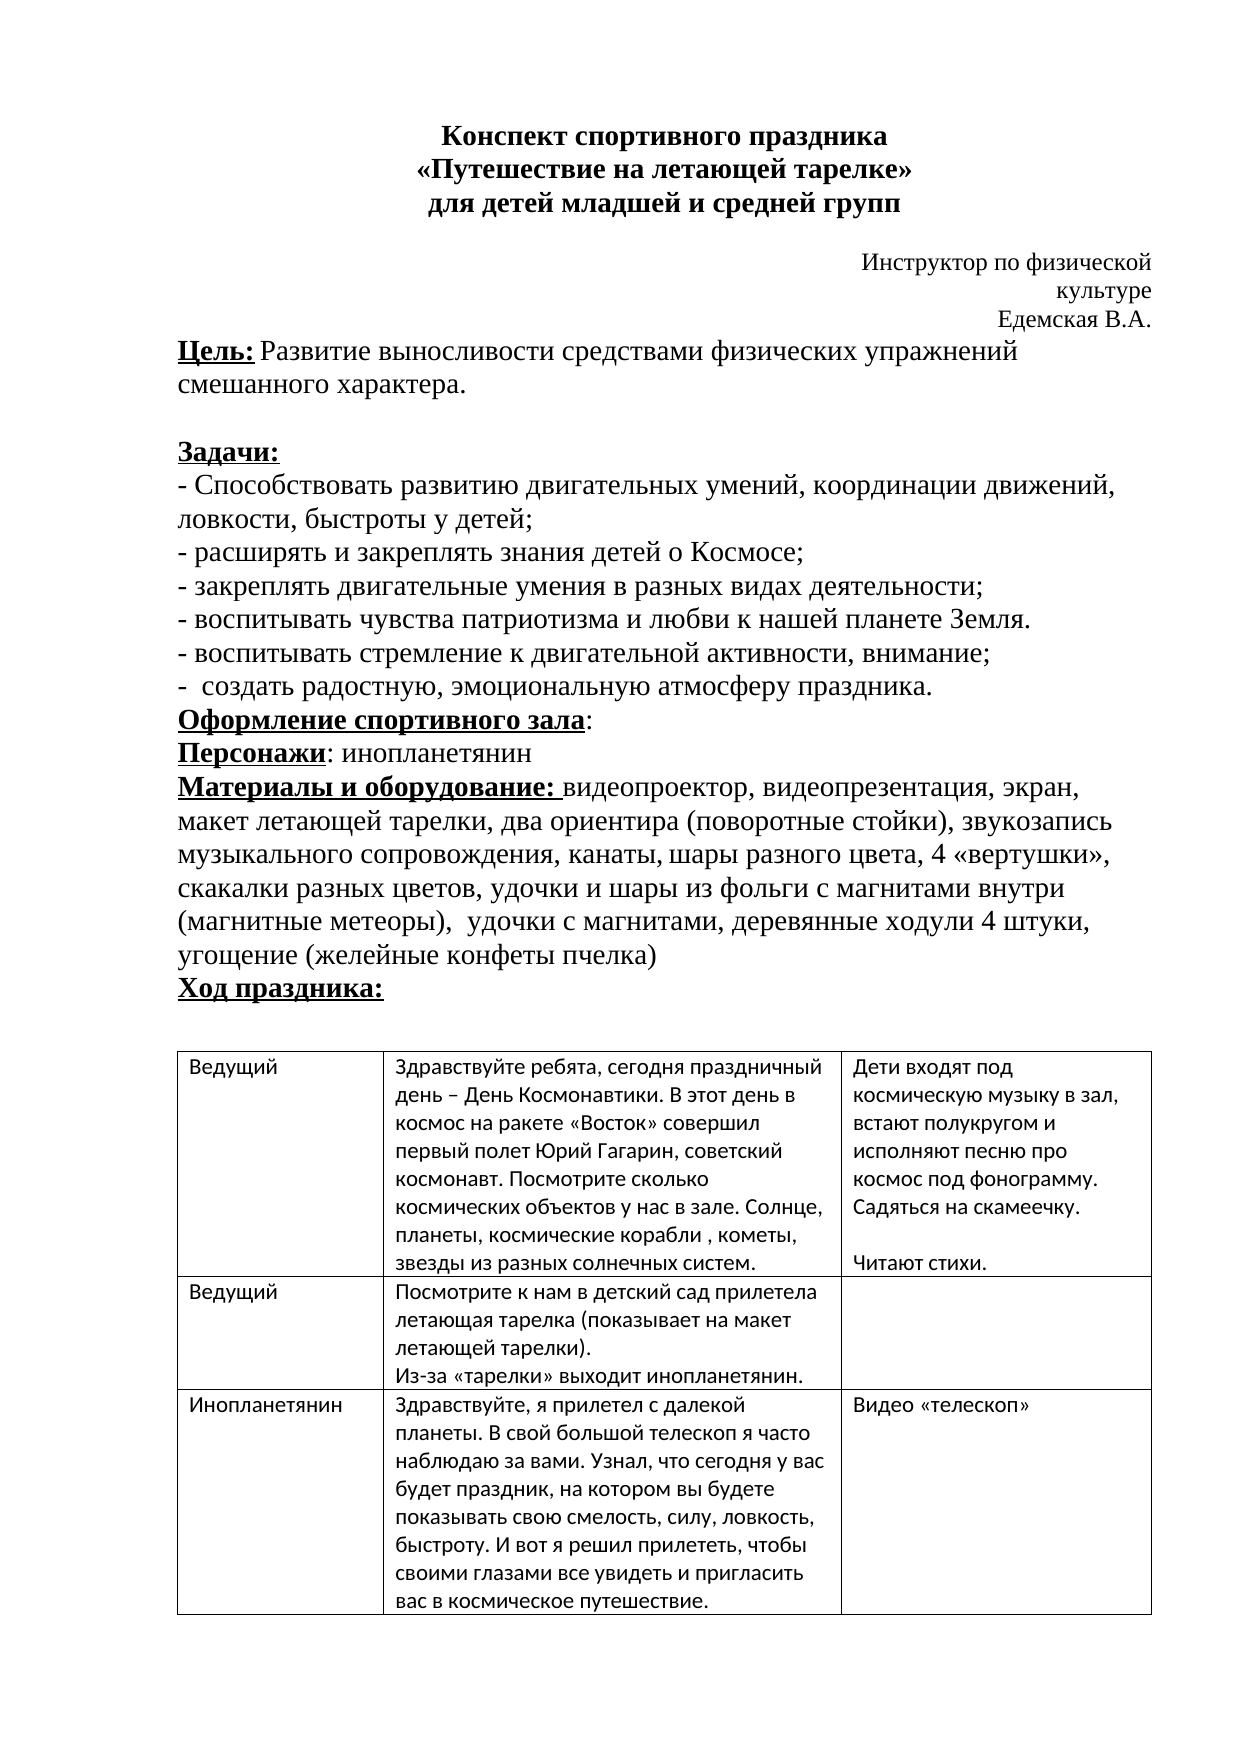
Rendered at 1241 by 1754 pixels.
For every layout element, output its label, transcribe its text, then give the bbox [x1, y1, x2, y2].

table_cell Инопланетянин [178, 1390, 383, 1614]
table_header Здравствуйте ребята, сегодня праздничный день – День Космонавтики. В этот день в космос на ракете «Восток» совершил первый полет Юрий Гагарин, советский космонавт. Посмотрите сколько космических объектов у нас в зале. Солнце, планеты, космические корабли , кометы, звезды из разных солнечных систем. [384, 1052, 841, 1276]
table_cell Здравствуйте, я прилетел с далекой планеты. В свой большой телескоп я часто наблюдаю за вами. Узнал, что сегодня у вас будет праздник, на котором вы будете показывать свою смелость, силу, ловкость, быстроту. И вот я решил прилететь, чтобы своими глазами все увидеть и пригласить вас в космическое путешествие. [709, 1390, 841, 1614]
text Едемская В.А. [177, 304, 1152, 333]
text «Путешествие на летающей тарелке» [177, 152, 1152, 185]
text Ход праздника: [177, 970, 1152, 1004]
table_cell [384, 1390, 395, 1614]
text Цель: Развитие выносливости средствами физических упражнений смешанного характера. Задачи: - Способствовать развитию двигательных умений, координации движений, ловкости, быстроты у детей; - расширять и закреплять знания детей о Космосе; - закреплять двигательные умения в разных видах деятельности; - воспитывать чувства патриотизма и любви к нашей планете Земля. - воспитывать стремление к двигательной активности, внимание; - создать радостную, эмоциональную атмосферу праздника. [177, 333, 1152, 702]
table_cell Видео «телескоп» [842, 1390, 1151, 1614]
text Оформление спортивного зала: [177, 702, 1152, 736]
text для детей младшей и средней групп [177, 185, 1152, 219]
text Персонажи: инопланетянин [177, 736, 1152, 769]
text Материалы и оборудование: видеопроектор, видеопрезентация, экран, макет летающей тарелки, два ориентира (поворотные стойки), звукозапись музыкального сопровождения, канаты, шары разного цвета, 4 «вертушки», скакалки разных цветов, удочки и шары из фольги с магнитами внутри (магнитные метеоры), удочки с магнитами, деревянные ходули 4 штуки, угощение (желейные конфеты пчелка) [177, 769, 1152, 970]
table_cell Посмотрите к нам в детский сад прилетела летающая тарелка (показывает на макет летающей тарелки). Из-за «тарелки» выходит инопланетянин. [384, 1277, 841, 1389]
text культуре [177, 276, 1152, 304]
table_header Дети входят под космическую музыку в зал, встают полукругом и исполняют песню про космос под фонограмму. Садяться на скамеечку. Читают стихи. [842, 1052, 1151, 1276]
table_cell Ведущий [178, 1277, 383, 1389]
table_header Ведущий [178, 1052, 383, 1276]
text Инструктор по физической [177, 247, 1152, 276]
text Конспект спортивного праздника [177, 118, 1152, 152]
table_cell [842, 1277, 1151, 1389]
